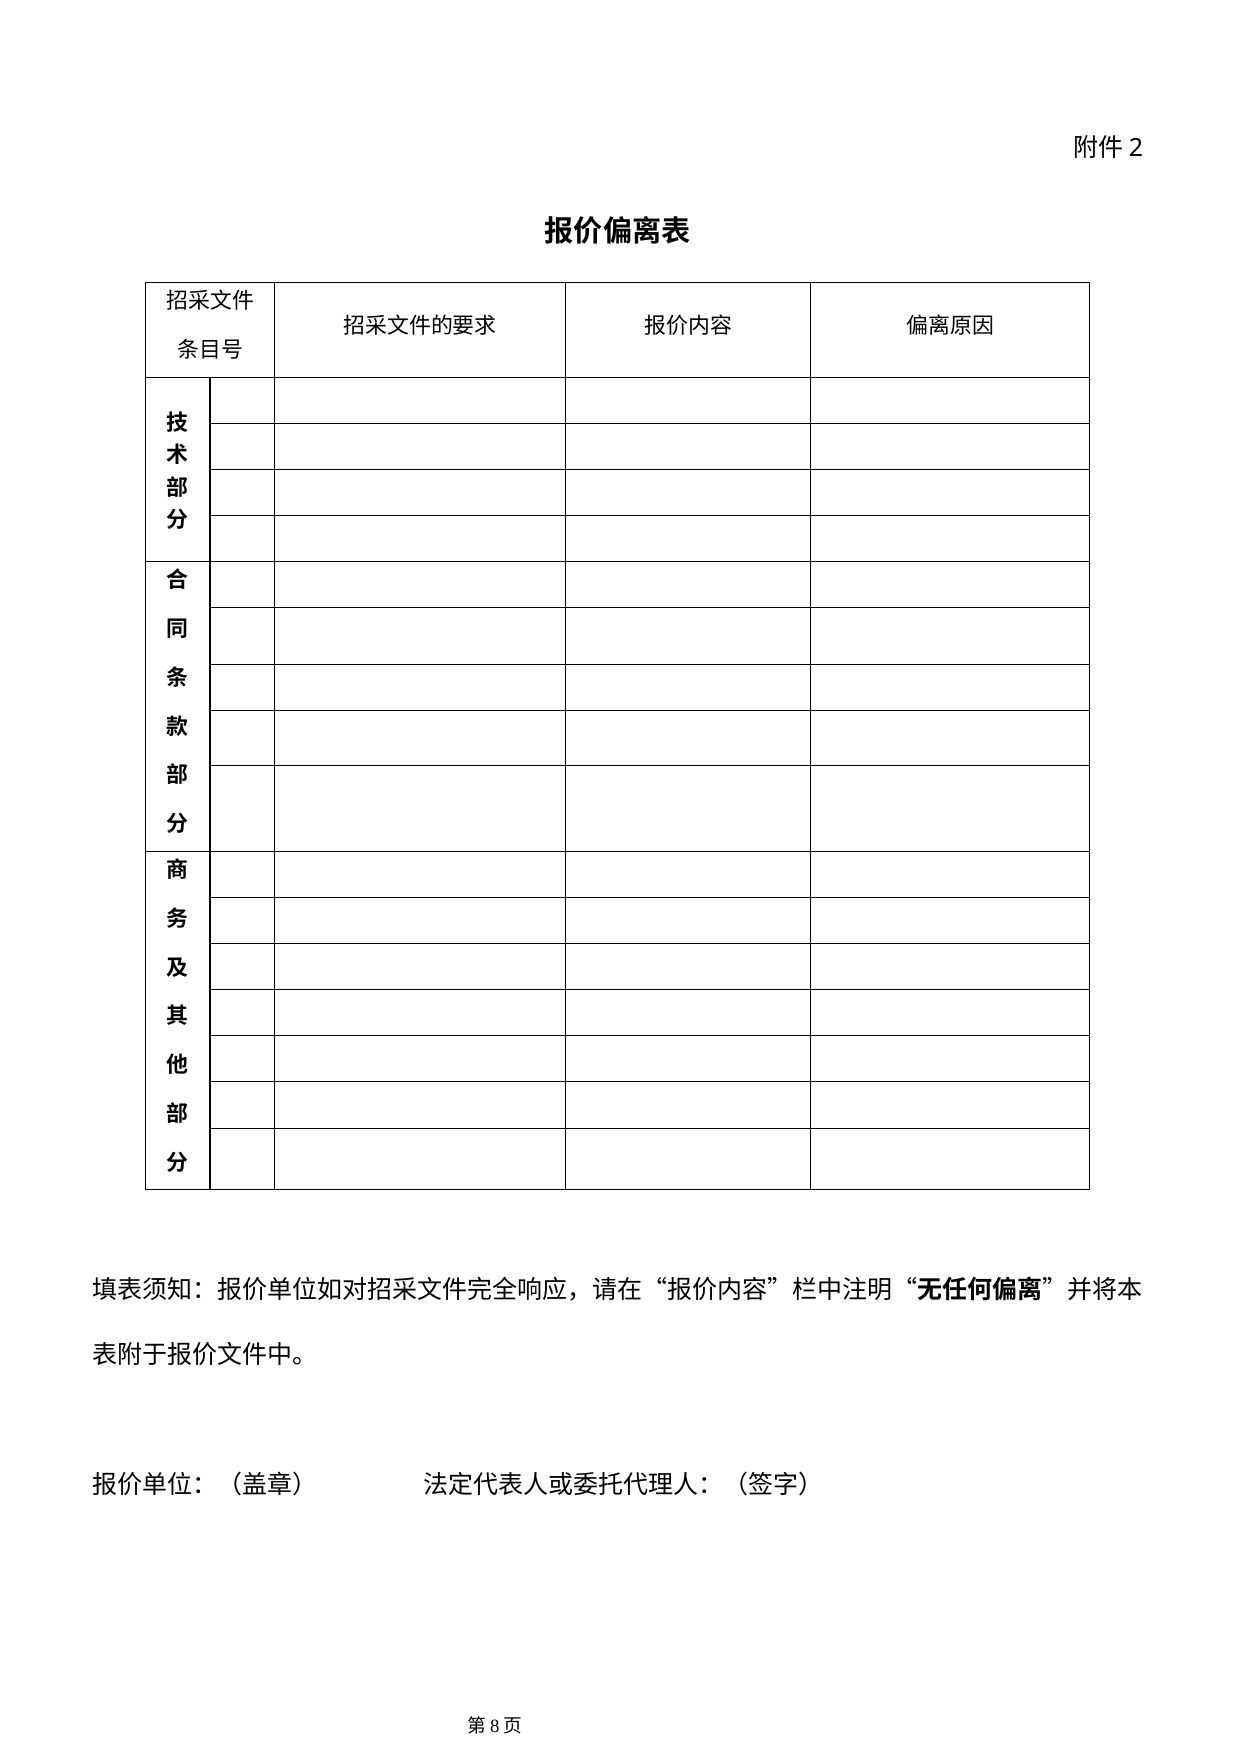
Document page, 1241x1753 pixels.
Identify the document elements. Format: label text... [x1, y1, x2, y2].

table_cell [811, 990, 1089, 1035]
table_cell [566, 852, 810, 897]
table_cell [275, 852, 565, 897]
table_cell [566, 516, 810, 561]
table_cell [211, 766, 274, 851]
table_cell [811, 470, 1089, 515]
table_cell [275, 766, 565, 851]
table_cell [211, 711, 274, 765]
table_cell [566, 608, 810, 664]
table_cell [275, 562, 565, 607]
table_cell [211, 562, 274, 607]
table_header 报价内容 [566, 283, 810, 377]
table_header 偏离原因 [811, 283, 1089, 377]
list 报价偏离表 [92, 196, 1143, 261]
table_header 招采文件的要求 [275, 283, 565, 377]
table_cell [566, 1082, 810, 1128]
table_cell [275, 944, 565, 989]
table_cell [211, 665, 274, 710]
table_cell [275, 1036, 565, 1081]
table_cell [211, 424, 274, 469]
table_cell [211, 516, 274, 561]
table_cell [811, 1082, 1089, 1128]
table_cell [211, 1129, 274, 1189]
table_cell [811, 944, 1089, 989]
table_cell [566, 1036, 810, 1081]
table_cell [811, 562, 1089, 607]
table_cell [275, 470, 565, 515]
table_cell [811, 516, 1089, 561]
table_cell 合同条款部分 [146, 562, 209, 851]
table_cell 技术部分 [146, 378, 209, 561]
table_cell [275, 1082, 565, 1128]
table_cell [275, 711, 565, 765]
table_cell [811, 378, 1089, 423]
table_cell [211, 990, 274, 1035]
table_cell [275, 665, 565, 710]
table_cell [275, 378, 565, 423]
table_cell [275, 424, 565, 469]
table_header 招采文件条目号 [146, 283, 274, 377]
table_cell [275, 990, 565, 1035]
table_cell 商务及其他部分 [146, 852, 209, 1189]
table_cell [275, 1129, 565, 1189]
list 附件2 [92, 113, 1143, 178]
table_cell [566, 378, 810, 423]
table_cell [811, 711, 1089, 765]
table_cell [811, 608, 1089, 664]
table_cell [566, 711, 810, 765]
table_cell [566, 944, 810, 989]
table_cell [566, 470, 810, 515]
table_cell [275, 516, 565, 561]
table_cell [811, 852, 1089, 897]
table_cell [566, 424, 810, 469]
table_cell [566, 665, 810, 710]
table_cell [211, 1082, 274, 1128]
table_cell [566, 562, 810, 607]
table_cell [811, 898, 1089, 943]
table_cell [811, 1036, 1089, 1081]
table_cell [566, 766, 810, 851]
table_cell [811, 665, 1089, 710]
table_cell [211, 378, 274, 423]
table_cell [566, 990, 810, 1035]
table_cell [211, 944, 274, 989]
table_cell [211, 608, 274, 664]
table_cell [811, 1129, 1089, 1189]
table_cell [211, 470, 274, 515]
text 填表须知：报价单位如对招采文件完全响应，请在“报价内容”栏中注明“无任何偏离”并将本表附于报价文件中。 [92, 1255, 1143, 1385]
table_cell [211, 1036, 274, 1081]
table_cell [275, 898, 565, 943]
table_cell [566, 898, 810, 943]
text 报价单位：（盖章） 法定代表人或委托代理人：（签字） [92, 1450, 1143, 1515]
table_cell [811, 424, 1089, 469]
table_cell [211, 898, 274, 943]
table_cell [275, 608, 565, 664]
table_cell [811, 766, 1089, 851]
table_cell [211, 852, 274, 897]
table_cell [566, 1129, 810, 1189]
